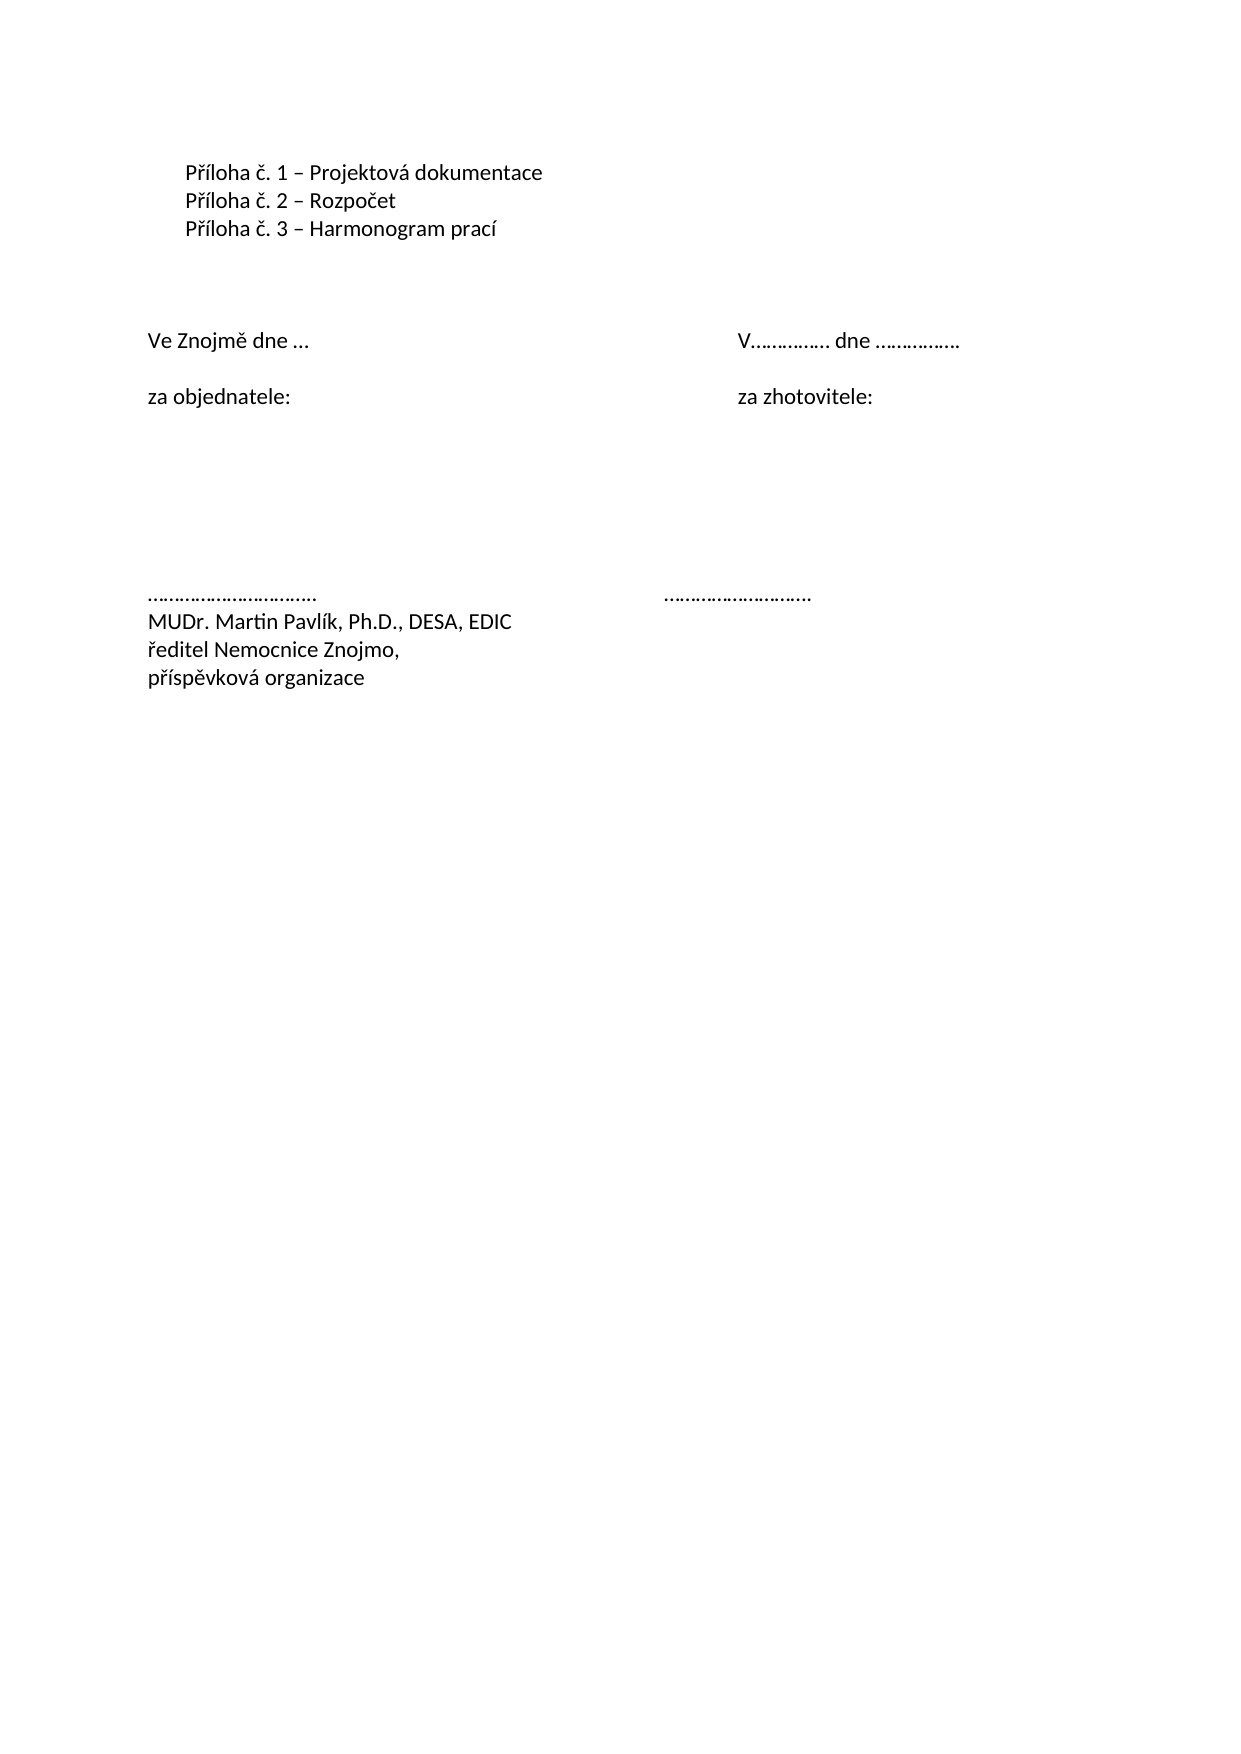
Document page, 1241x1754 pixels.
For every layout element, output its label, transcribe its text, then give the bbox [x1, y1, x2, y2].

text Příloha č. 2 – Rozpočet [185, 186, 1092, 214]
text Příloha č. 3 – Harmonogram prací [185, 214, 1092, 242]
text ředitel Nemocnice Znojmo, [148, 635, 1092, 663]
text ………………………….. ………………………. [148, 579, 1092, 607]
text za objednatele: za zhotovitele: [148, 382, 1092, 439]
text MUDr. Martin Pavlík, Ph.D., DESA, EDIC [148, 607, 1092, 635]
text Ve Znojmě dne … V…………… dne ……………. [148, 298, 1092, 354]
text Příloha č. 1 – Projektová dokumentace [185, 158, 1092, 186]
text příspěvková organizace [148, 663, 1092, 691]
